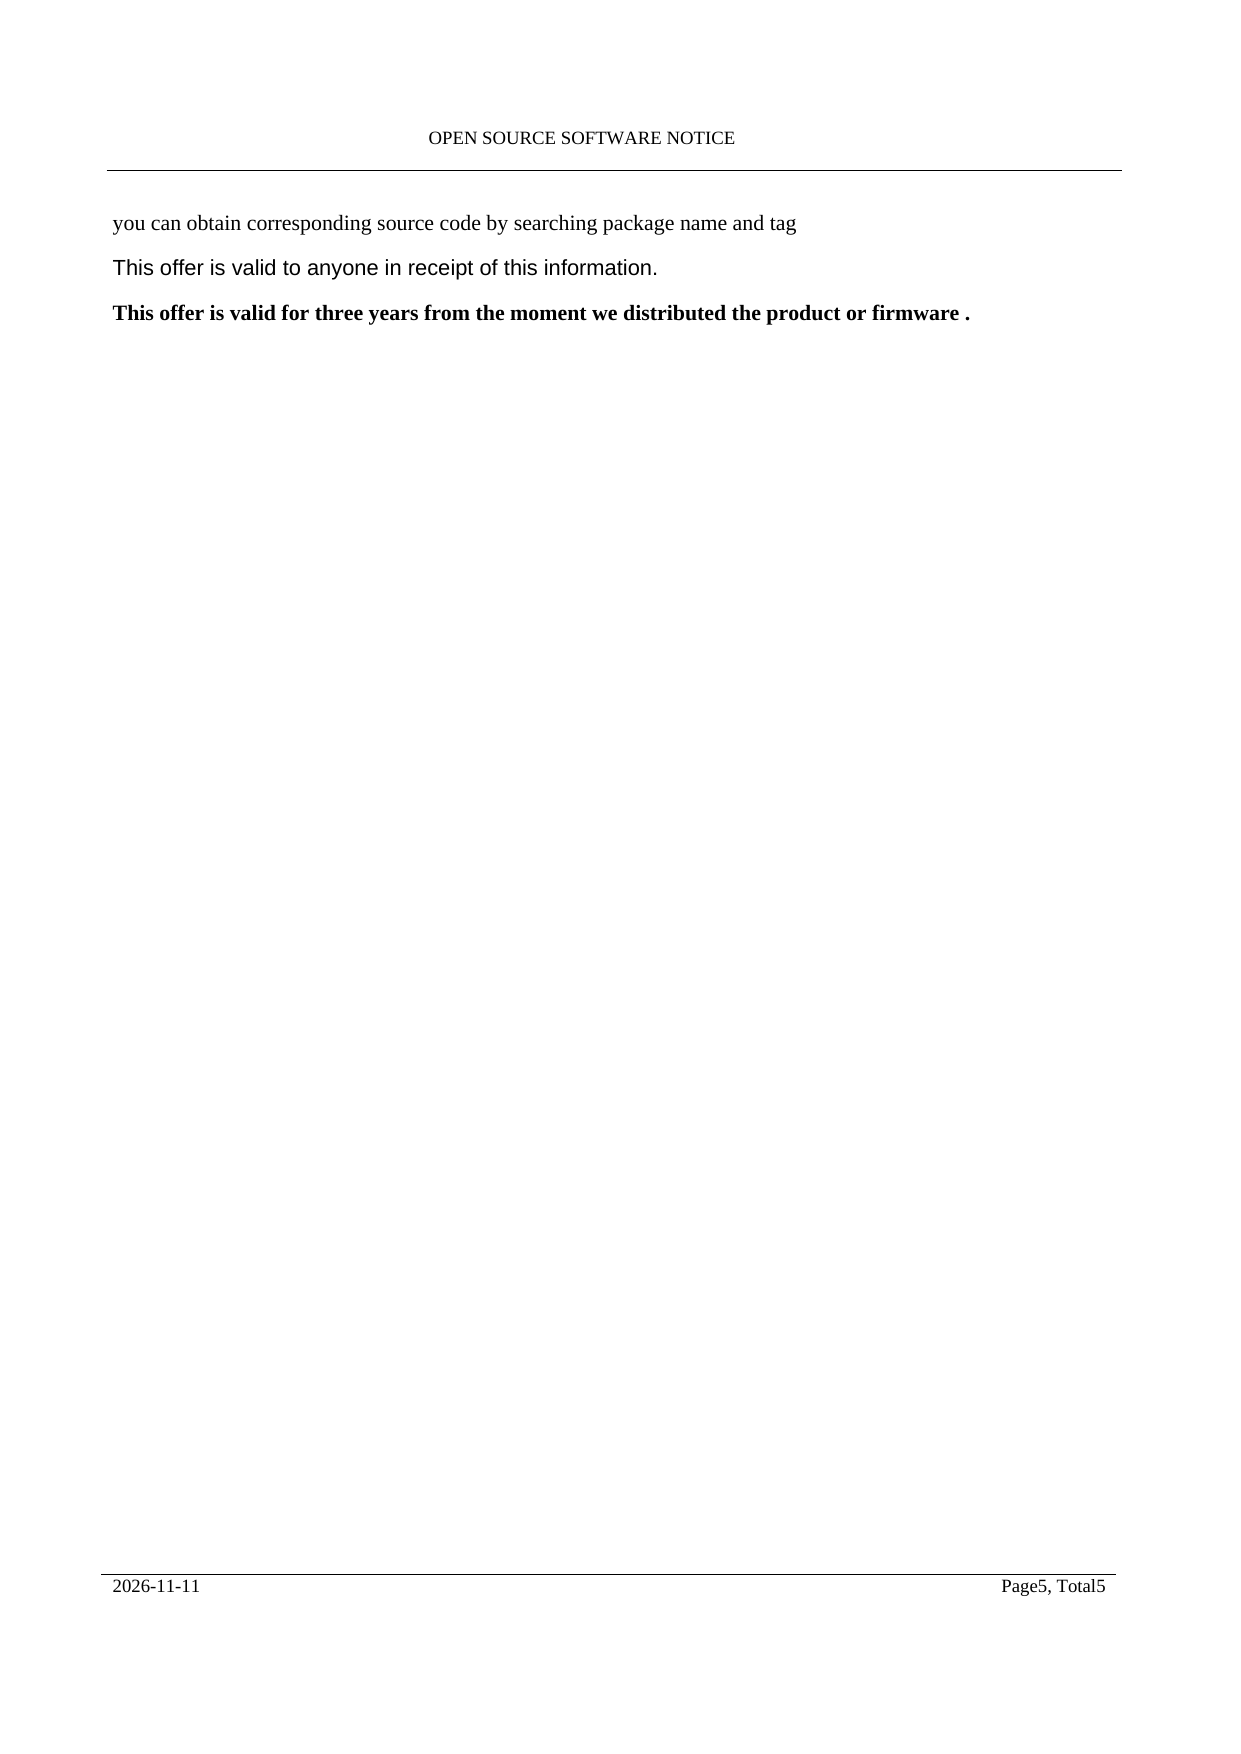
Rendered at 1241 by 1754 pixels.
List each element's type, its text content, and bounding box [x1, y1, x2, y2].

text This offer is valid to anyone in receipt of this information. [112, 251, 1128, 284]
text This offer is valid for three years from the moment we distributed the product or firmware . [112, 297, 1128, 329]
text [112, 206, 1128, 239]
